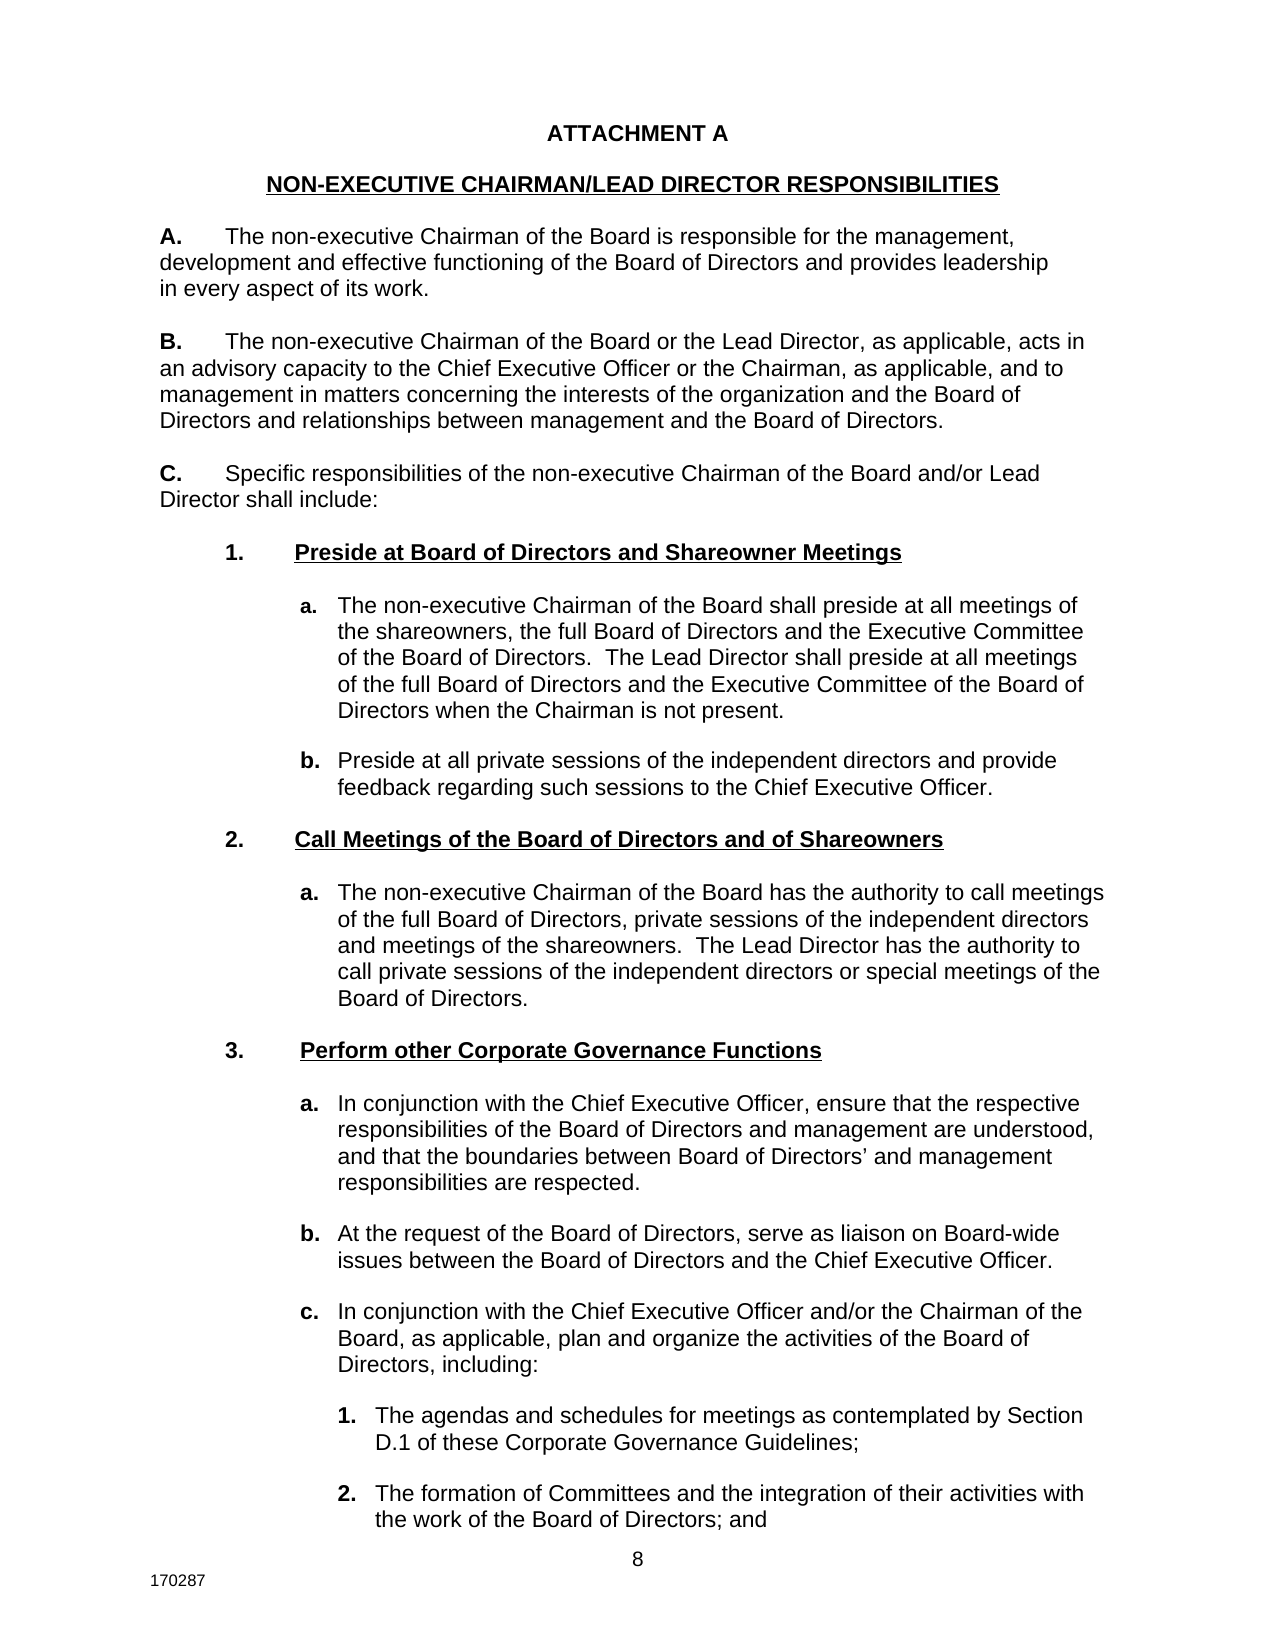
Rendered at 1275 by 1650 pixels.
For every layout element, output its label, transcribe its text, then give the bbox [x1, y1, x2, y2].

text 3. Perform other Corporate Governance Functions [225, 1037, 1116, 1064]
list At the request of the Board of Directors, serve as liaison on Board-wide issues between the Board of Directors and the Chief Executive Officer. [300, 1220, 1116, 1273]
list an advisory capacity to the Chief Executive Officer or the Chairman, as applicable, and to management in matters concerning the interests of the organization and the Board of Directors and relationships between management and the Board of Directors. [159, 354, 1116, 433]
text NON-EXECUTIVE CHAIRMAN/LEAD DIRECTOR RESPONSIBILITIES [150, 171, 1116, 198]
list Preside at all private sessions of the independent directors and provide feedback regarding such sessions to the Chief Executive Officer. [300, 747, 1116, 800]
list Call Meetings of the Board of Directors and of Shareowners [225, 826, 1116, 853]
text of the full Board of Directors and the Executive Committee of the Board of Directors when the Chairman is not present. [337, 671, 1116, 723]
list The non-executive Chairman of the Board or the Lead Director, as applicable, acts in [159, 328, 1116, 354]
list The agendas and schedules for meetings as contemplated by Section D.1 of these Corporate Governance Guidelines; [337, 1402, 1116, 1455]
list Preside at Board of Directors and Shareowner Meetings [225, 539, 1116, 565]
text of the Board of Directors. The Lead Director shall preside at all meetings [337, 644, 1116, 671]
list The formation of Committees and the integration of their activities with the work of the Board of Directors; and [337, 1480, 1116, 1533]
list In conjunction with the Chief Executive Officer, ensure that the respective responsibilities of the Board of Directors and management are understood, and that the boundaries between Board of Directors’ and management responsibilities are respected. [300, 1090, 1116, 1195]
text the shareowners, the full Board of Directors and the Executive Committee [337, 618, 1116, 644]
list The non-executive Chairman of the Board has the authority to call meetings of the full Board of Directors, private sessions of the independent directors and meetings of the shareowners. The Lead Director has the authority to call private sessions of the independent directors or special meetings of the Board of Directors. [300, 879, 1116, 1011]
text ATTACHMENT A [150, 120, 1125, 146]
list In conjunction with the Chief Executive Officer and/or the Chairman of the Board, as applicable, plan and organize the activities of the Board of Directors, including: [300, 1298, 1116, 1377]
list The non-executive Chairman of the Board shall preside at all meetings of [300, 592, 1116, 618]
list Specific responsibilities of the non-executive Chairman of the Board and/or Lead Director shall include: [159, 460, 1116, 513]
list in every aspect of its work. [159, 275, 1116, 302]
list The non-executive Chairman of the Board is responsible for the management, development and effective functioning of the Board of Directors and provides leadership [159, 223, 1116, 275]
